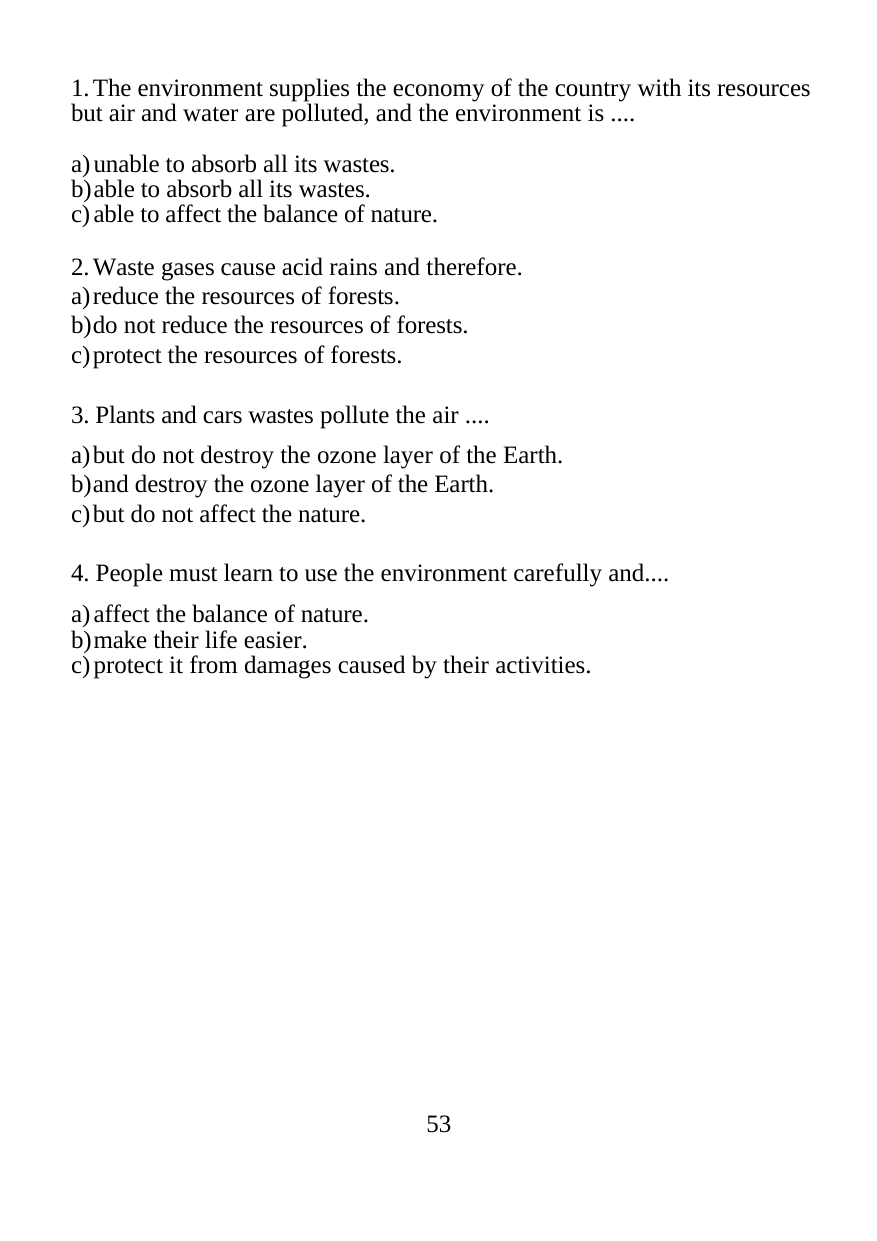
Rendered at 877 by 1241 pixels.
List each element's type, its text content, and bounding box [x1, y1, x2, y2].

list and destroy the ozone layer of the Earth. [71, 469, 819, 498]
list reduce the resources of forests. [71, 281, 819, 310]
list affect the balance of nature. [71, 599, 819, 628]
list but do not affect the nature. [71, 499, 819, 528]
list but do not destroy the ozone layer of the Earth. [71, 441, 819, 469]
list unable to absorb all its wastes. [71, 152, 819, 177]
list The environment supplies the economy of the country with its resources but air and water are polluted, and the environment is .... [71, 77, 819, 127]
list do not reduce the resources of forests. [71, 310, 819, 339]
text 4. People must learn to use the environment carefully and.... [71, 558, 819, 587]
list able to affect the balance of nature. [71, 202, 819, 227]
list make their life easier. [71, 628, 819, 653]
list protect it from damages caused by their activities. [71, 653, 819, 678]
list able to absorb all its wastes. [71, 177, 819, 202]
list Waste gases cause acid rains and therefore. [71, 252, 819, 281]
text 3. Plants and cars wastes pollute the air .... [71, 401, 819, 429]
list protect the resources of forests. [71, 340, 819, 369]
